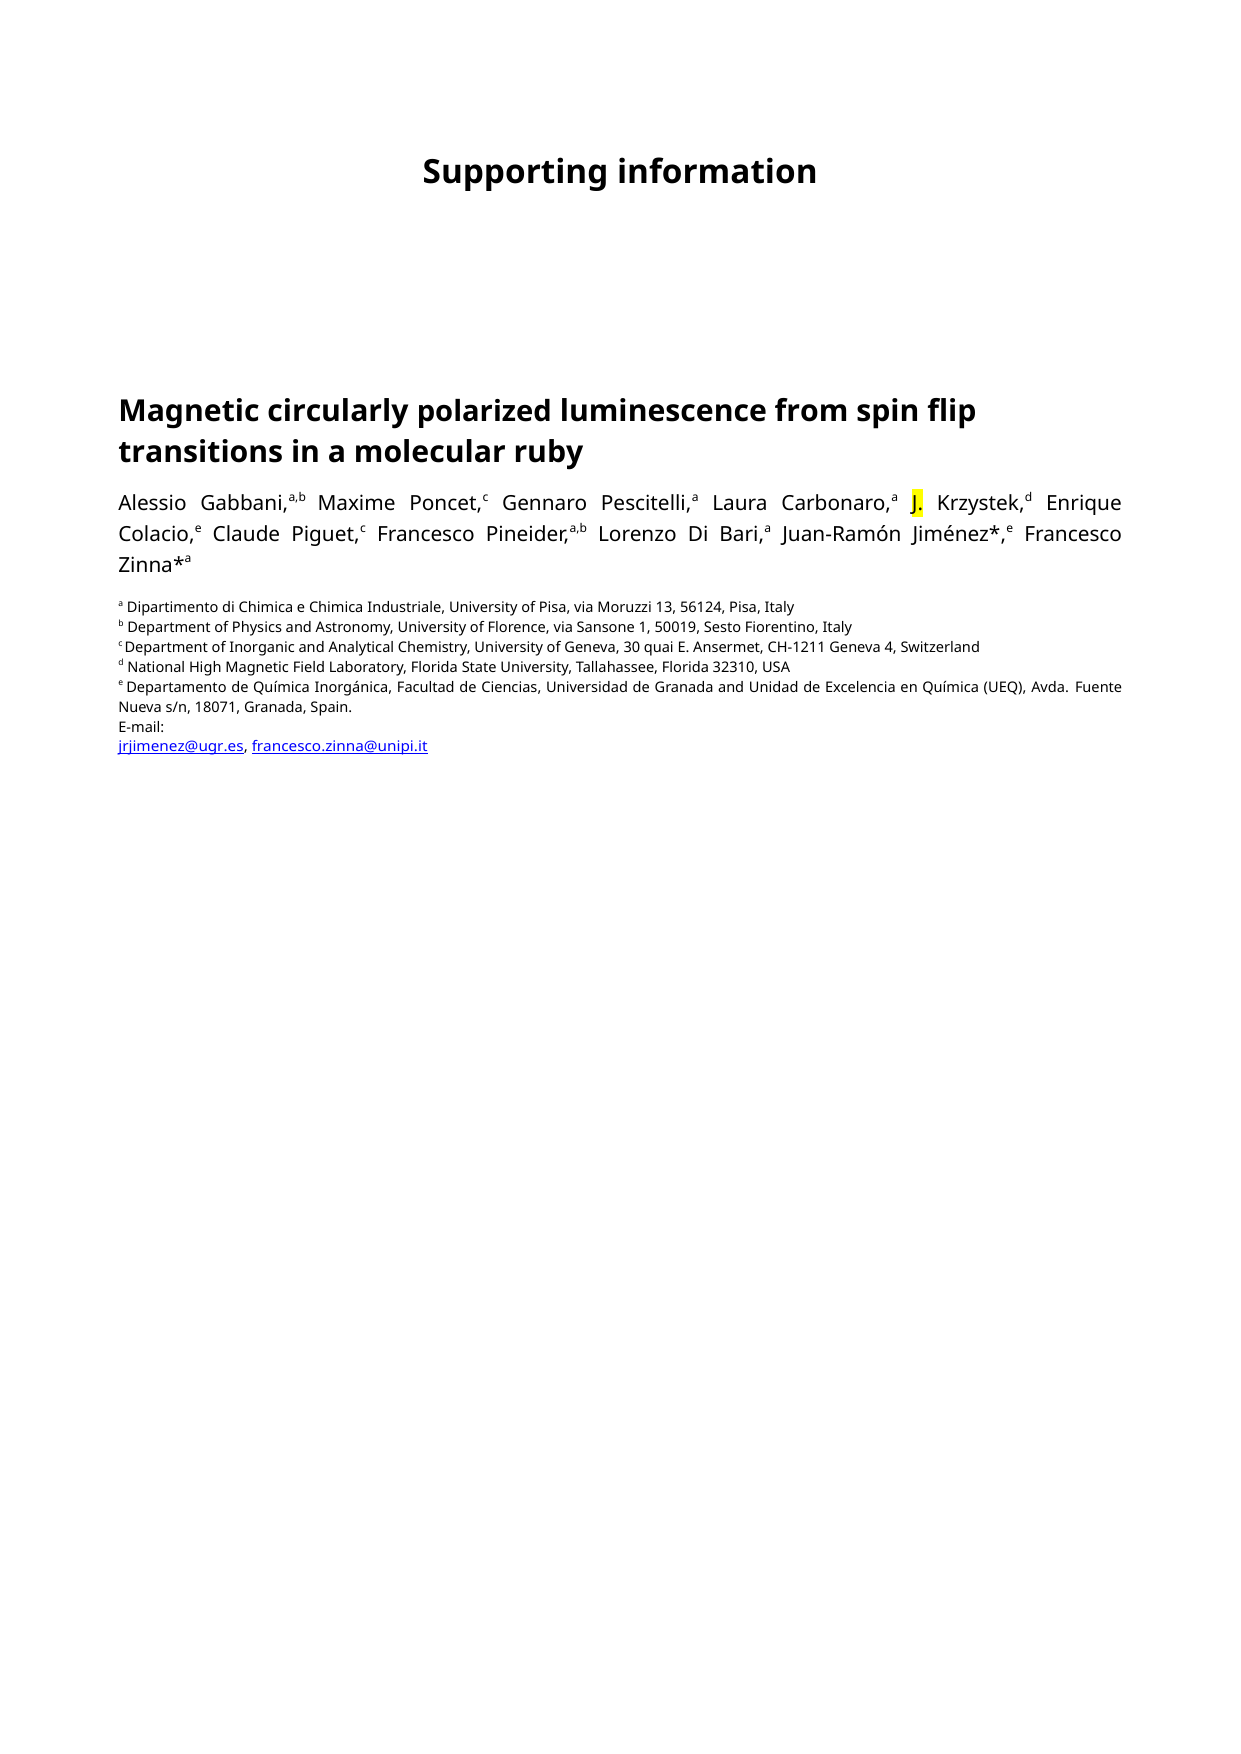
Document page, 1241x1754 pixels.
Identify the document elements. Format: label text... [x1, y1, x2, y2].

text d National High Magnetic Field Laboratory, Florida State University, Tallahassee, Florida 32310, USA [127, 657, 1122, 677]
text c Department of Inorganic and Analytical Chemistry, University of Geneva, 30 quai E. Ansermet, CH-1211 Geneva 4, Switzerland [118, 637, 1122, 657]
text a Dipartimento di Chimica e Chimica Industriale, University of Pisa, via Moruzzi 13, 56124, Pisa, Italy [118, 597, 1122, 617]
title jrjimenez@ugr.es, francesco.zinna@unipi.it [118, 736, 1122, 756]
text Alessio Gabbani,a,b Maxime Poncet,c Gennaro Pescitelli,a Laura Carbonaro,a J. Krzystek,d Enrique Colacio,e Claude Piguet,c Francesco Pineider,a,b Lorenzo Di Bari,a Juan-Ramón Jiménez*,e Francesco Zinna*a [118, 488, 1122, 578]
text Supporting information [118, 148, 1122, 193]
text b Department of Physics and Astronomy, University of Florence, via Sansone 1, 50019, Sesto Fiorentino, Italy [118, 617, 1122, 637]
text E-mail: [118, 716, 1122, 736]
title Magnetic circularly polarized luminescence from spin flip transitions in a molecular ruby [118, 389, 1122, 472]
text e Departamento de Química Inorgánica, Facultad de Ciencias, Universidad de Granada and Unidad de Excelencia en Química (UEQ), Avda. Fuente Nueva s/n, 18071, Granada, Spain. [118, 677, 1122, 716]
